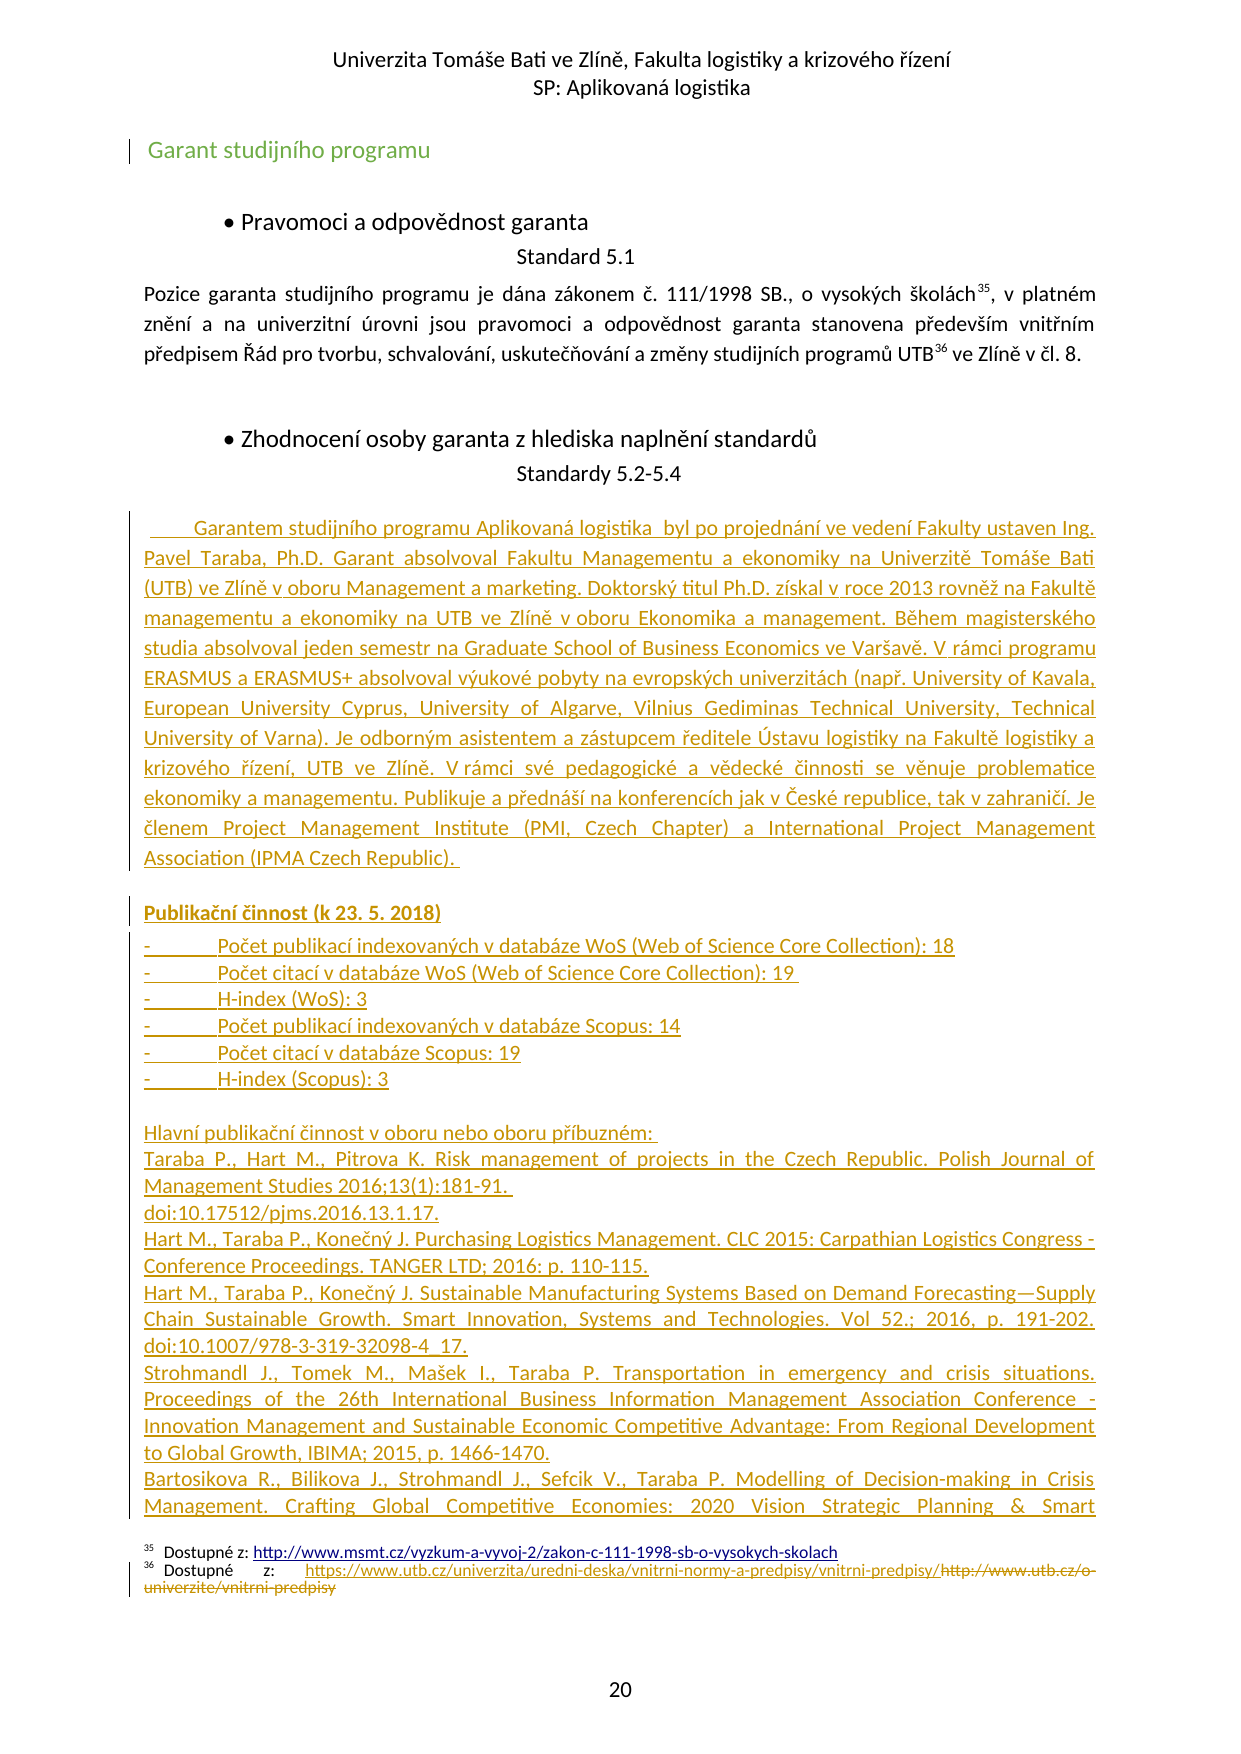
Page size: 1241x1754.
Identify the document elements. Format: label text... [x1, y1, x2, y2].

text • Zhodnocení osoby garanta z hlediska naplnění standardů [223, 427, 1096, 452]
text Garant studijního programu [148, 139, 1096, 164]
text Pozice garanta studijního programu je dána zákonem č. 111/1998 SB., o vysokých školách, v platném znění a na univerzitní úrovni jsou pravomoci a odpovědnost garanta stanovena především vnitřním předpisem Řád pro tvorbu, schvalování, uskutečňování a změny studijních programů UTB ve Zlíně v čl. 8. [143, 277, 1096, 367]
text Standard 5.1 [516, 246, 1096, 269]
text Standardy 5.2-5.4 [516, 463, 1096, 486]
text • Pravomoci a odpovědnost garanta [223, 210, 1096, 235]
